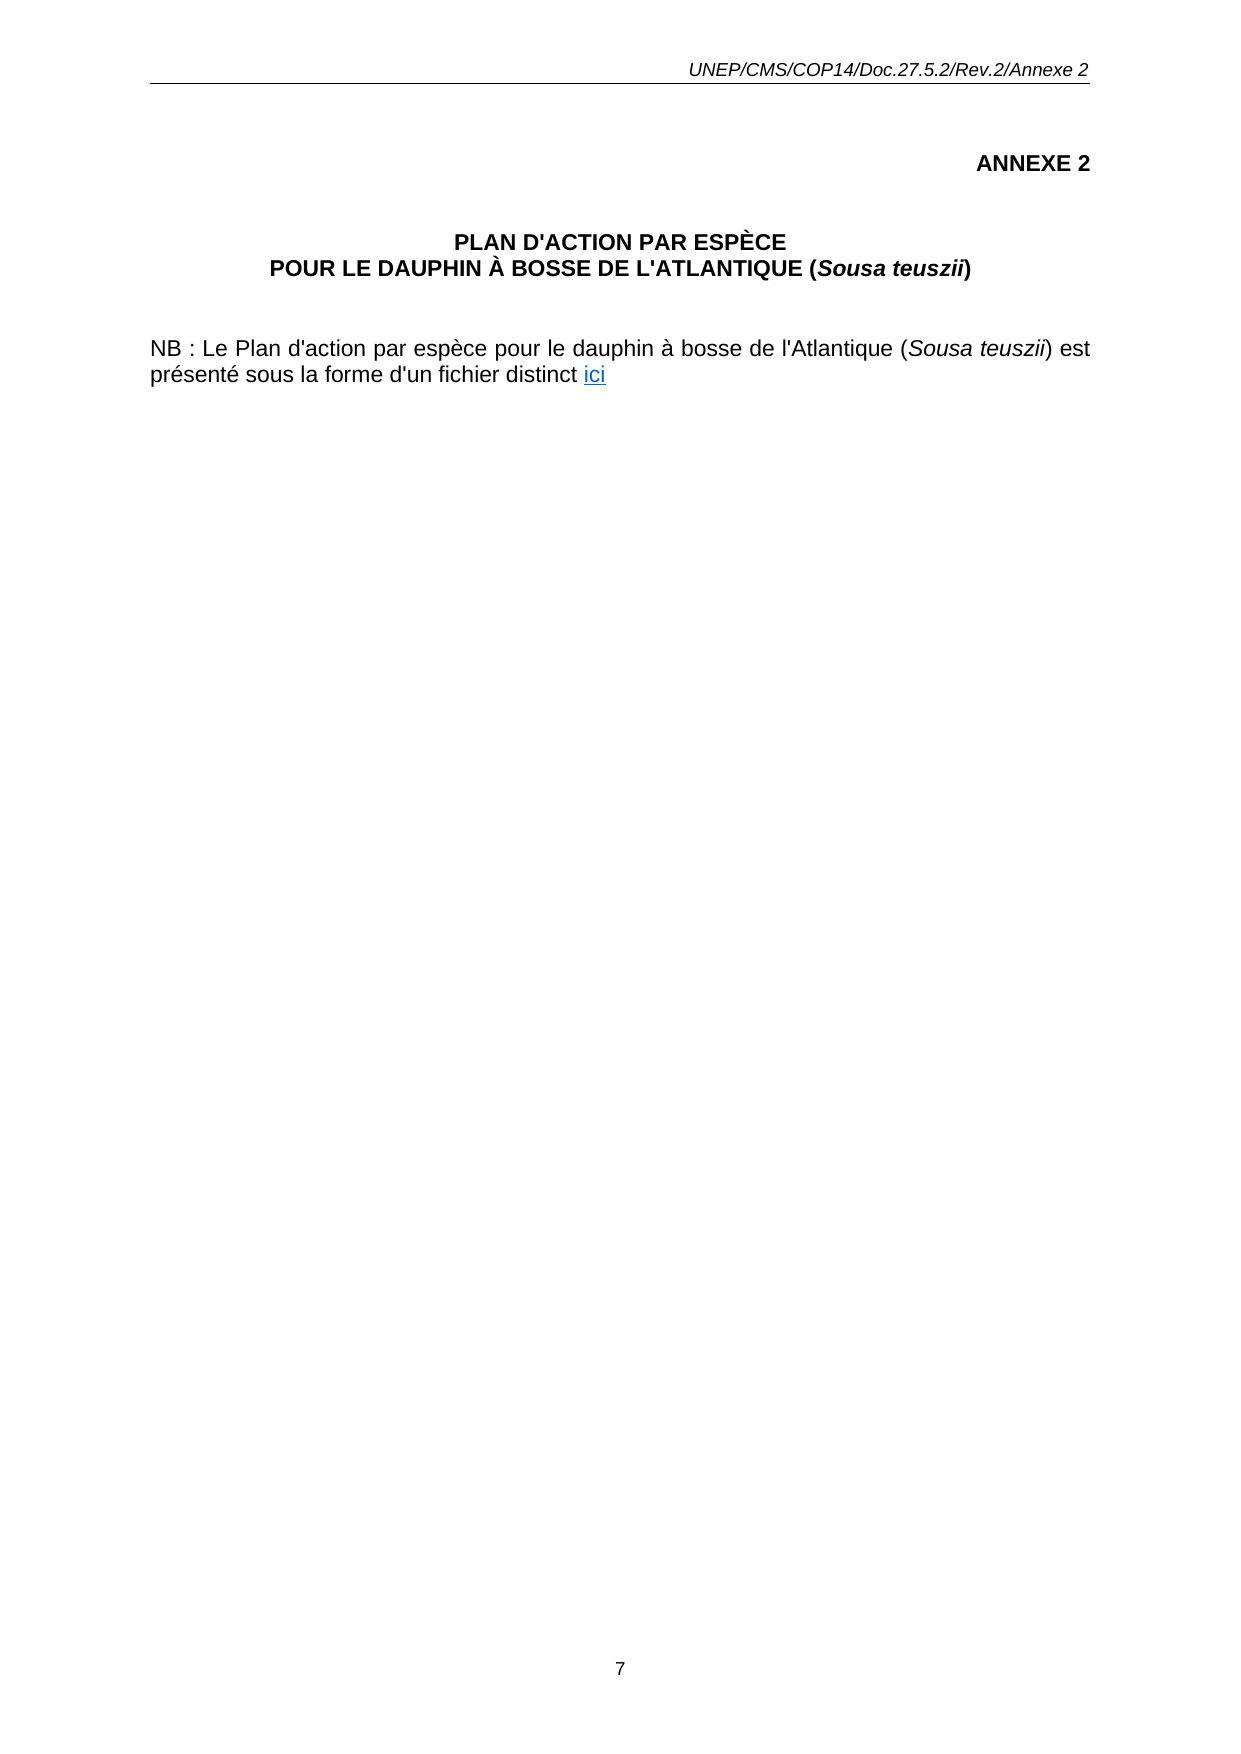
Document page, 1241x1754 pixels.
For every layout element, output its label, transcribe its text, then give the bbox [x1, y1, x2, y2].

text Annexe 2 [150, 150, 1090, 176]
text PLAN D'ACTION PAR ESPÈCE [150, 229, 1090, 255]
text POUR LE DAUPHIN À BOSSE DE L'ATLANTIQUE (Sousa teuszii) [150, 255, 1090, 282]
text NB : Le Plan d'action par espèce pour le dauphin à bosse de l'Atlantique (Sousa teuszii) est présenté sous la forme d'un fichier distinct ici [150, 334, 1090, 387]
